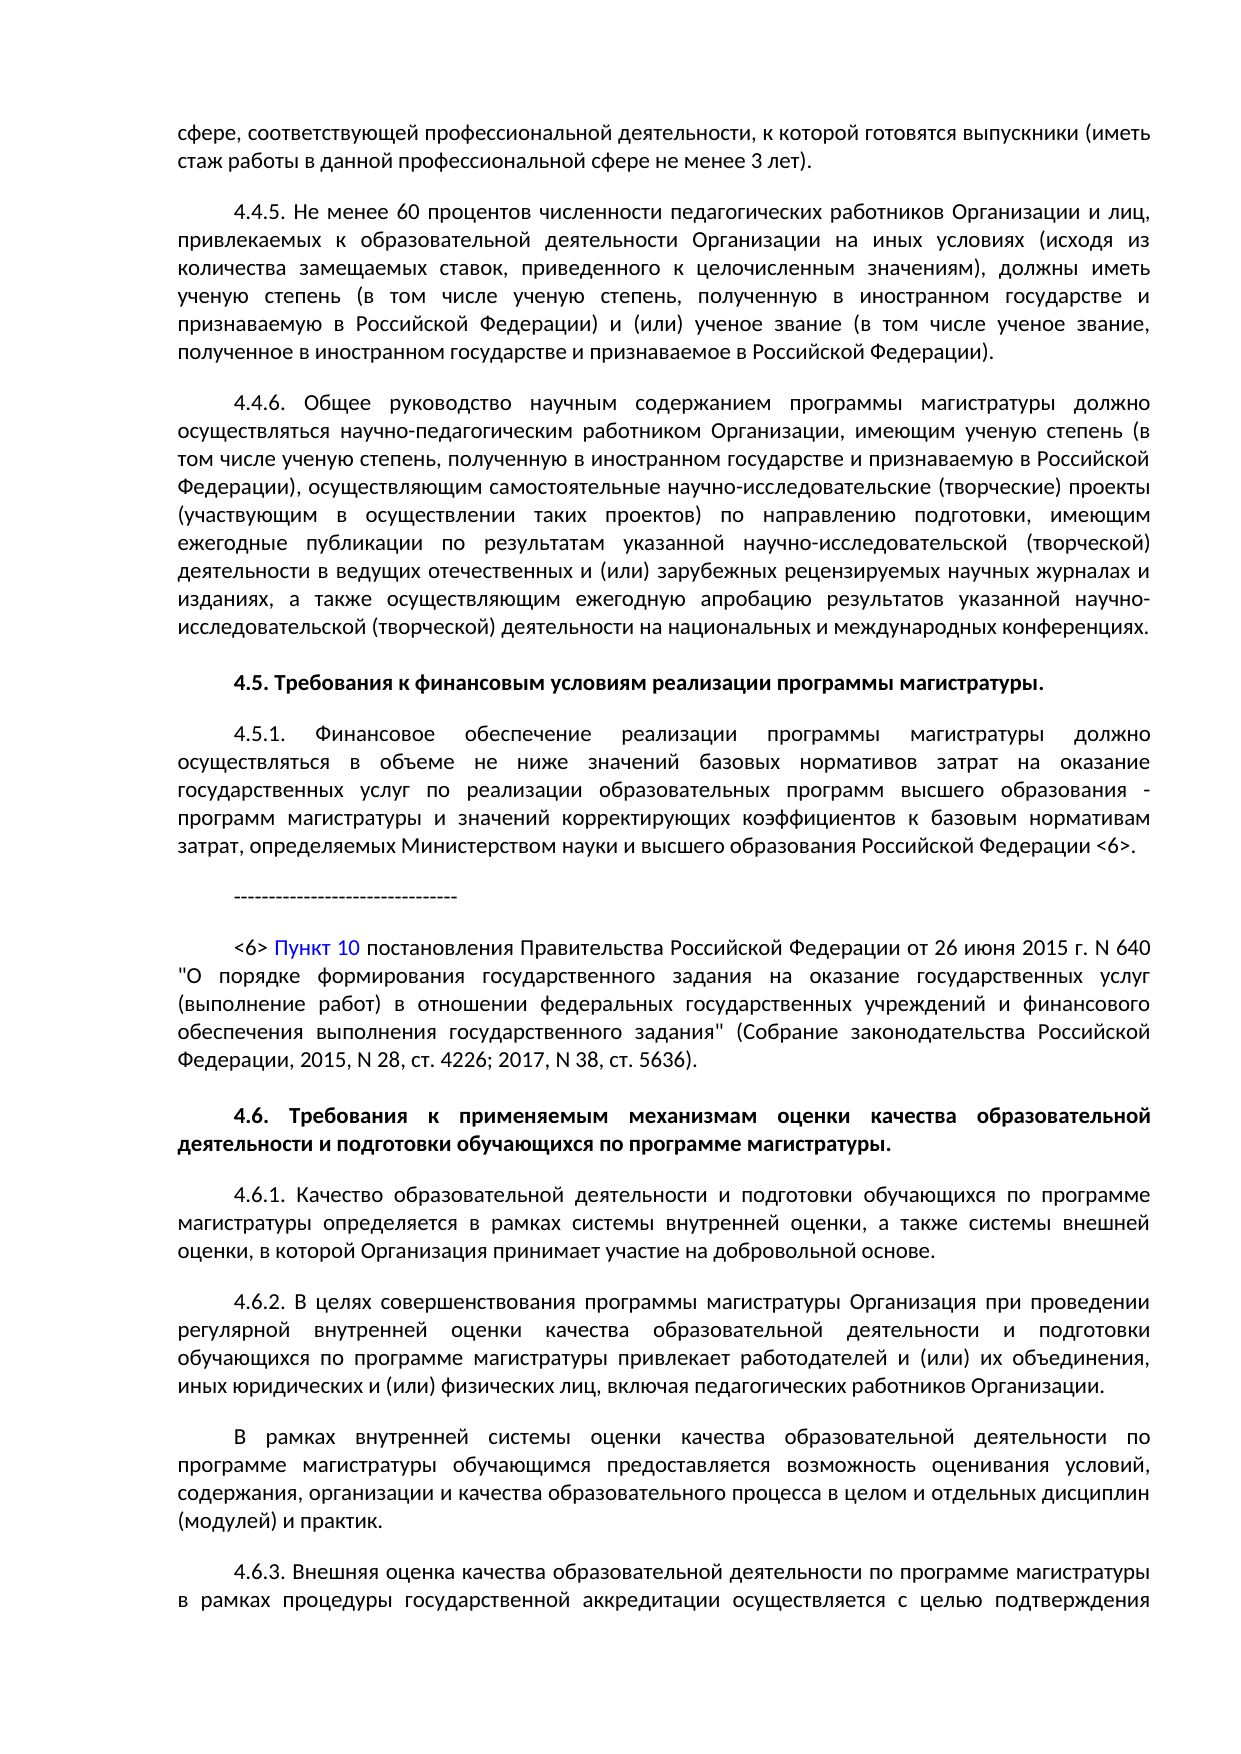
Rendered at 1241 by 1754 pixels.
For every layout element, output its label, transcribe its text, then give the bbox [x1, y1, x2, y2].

text -------------------------------- [177, 882, 1152, 910]
text В рамках внутренней системы оценки качества образовательной деятельности по программе магистратуры обучающимся предоставляется возможность оценивания условий, содержания, организации и качества образовательного процесса в целом и отдельных дисциплин (модулей) и практик. [177, 1422, 1152, 1534]
text 4.4.6. Общее руководство научным содержанием программы магистратуры должно осуществляться научно-педагогическим работником Организации, имеющим ученую степень (в том числе ученую степень, полученную в иностранном государстве и признаваемую в Российской Федерации), осуществляющим самостоятельные научно-исследовательские (творческие) проекты (участвующим в осуществлении таких проектов) по направлению подготовки, имеющим ежегодные публикации по результатам указанной научно-исследовательской (творческой) деятельности в ведущих отечественных и (или) зарубежных рецензируемых научных журналах и изданиях, а также осуществляющим ежегодную апробацию результатов указанной научно-исследовательской (творческой) деятельности на национальных и международных конференциях. [177, 388, 1152, 640]
text 4.5.1. Финансовое обеспечение реализации программы магистратуры должно осуществляться в объеме не ниже значений базовых нормативов затрат на оказание государственных услуг по реализации образовательных программ высшего образования - программ магистратуры и значений корректирующих коэффициентов к базовым нормативам затрат, определяемых Министерством науки и высшего образования Российской Федерации <6>. [177, 719, 1152, 859]
title 4.5. Требования к финансовым условиям реализации программы магистратуры. [177, 668, 1152, 696]
title 4.6. Требования к применяемым механизмам оценки качества образовательной деятельности и подготовки обучающихся по программе магистратуры. [177, 1101, 1152, 1157]
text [177, 118, 1152, 174]
text <6> Пункт 10 постановления Правительства Российской Федерации от 26 июня 2015 г. N 640 "О порядке формирования государственного задания на оказание государственных услуг (выполнение работ) в отношении федеральных государственных учреждений и финансового обеспечения выполнения государственного задания" (Собрание законодательства Российской Федерации, 2015, N 28, ст. 4226; 2017, N 38, ст. 5636). [177, 933, 1152, 1073]
text 4.4.5. Не менее 60 процентов численности педагогических работников Организации и лиц, привлекаемых к образовательной деятельности Организации на иных условиях (исходя из количества замещаемых ставок, приведенного к целочисленным значениям), должны иметь ученую степень (в том числе ученую степень, полученную в иностранном государстве и признаваемую в Российской Федерации) и (или) ученое звание (в том числе ученое звание, полученное в иностранном государстве и признаваемое в Российской Федерации). [177, 197, 1152, 365]
text 4.6.1. Качество образовательной деятельности и подготовки обучающихся по программе магистратуры определяется в рамках системы внутренней оценки, а также системы внешней оценки, в которой Организация принимает участие на добровольной основе. [177, 1180, 1152, 1264]
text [177, 1557, 1152, 1613]
text 4.6.2. В целях совершенствования программы магистратуры Организация при проведении регулярной внутренней оценки качества образовательной деятельности и подготовки обучающихся по программе магистратуры привлекает работодателей и (или) их объединения, иных юридических и (или) физических лиц, включая педагогических работников Организации. [177, 1287, 1152, 1399]
